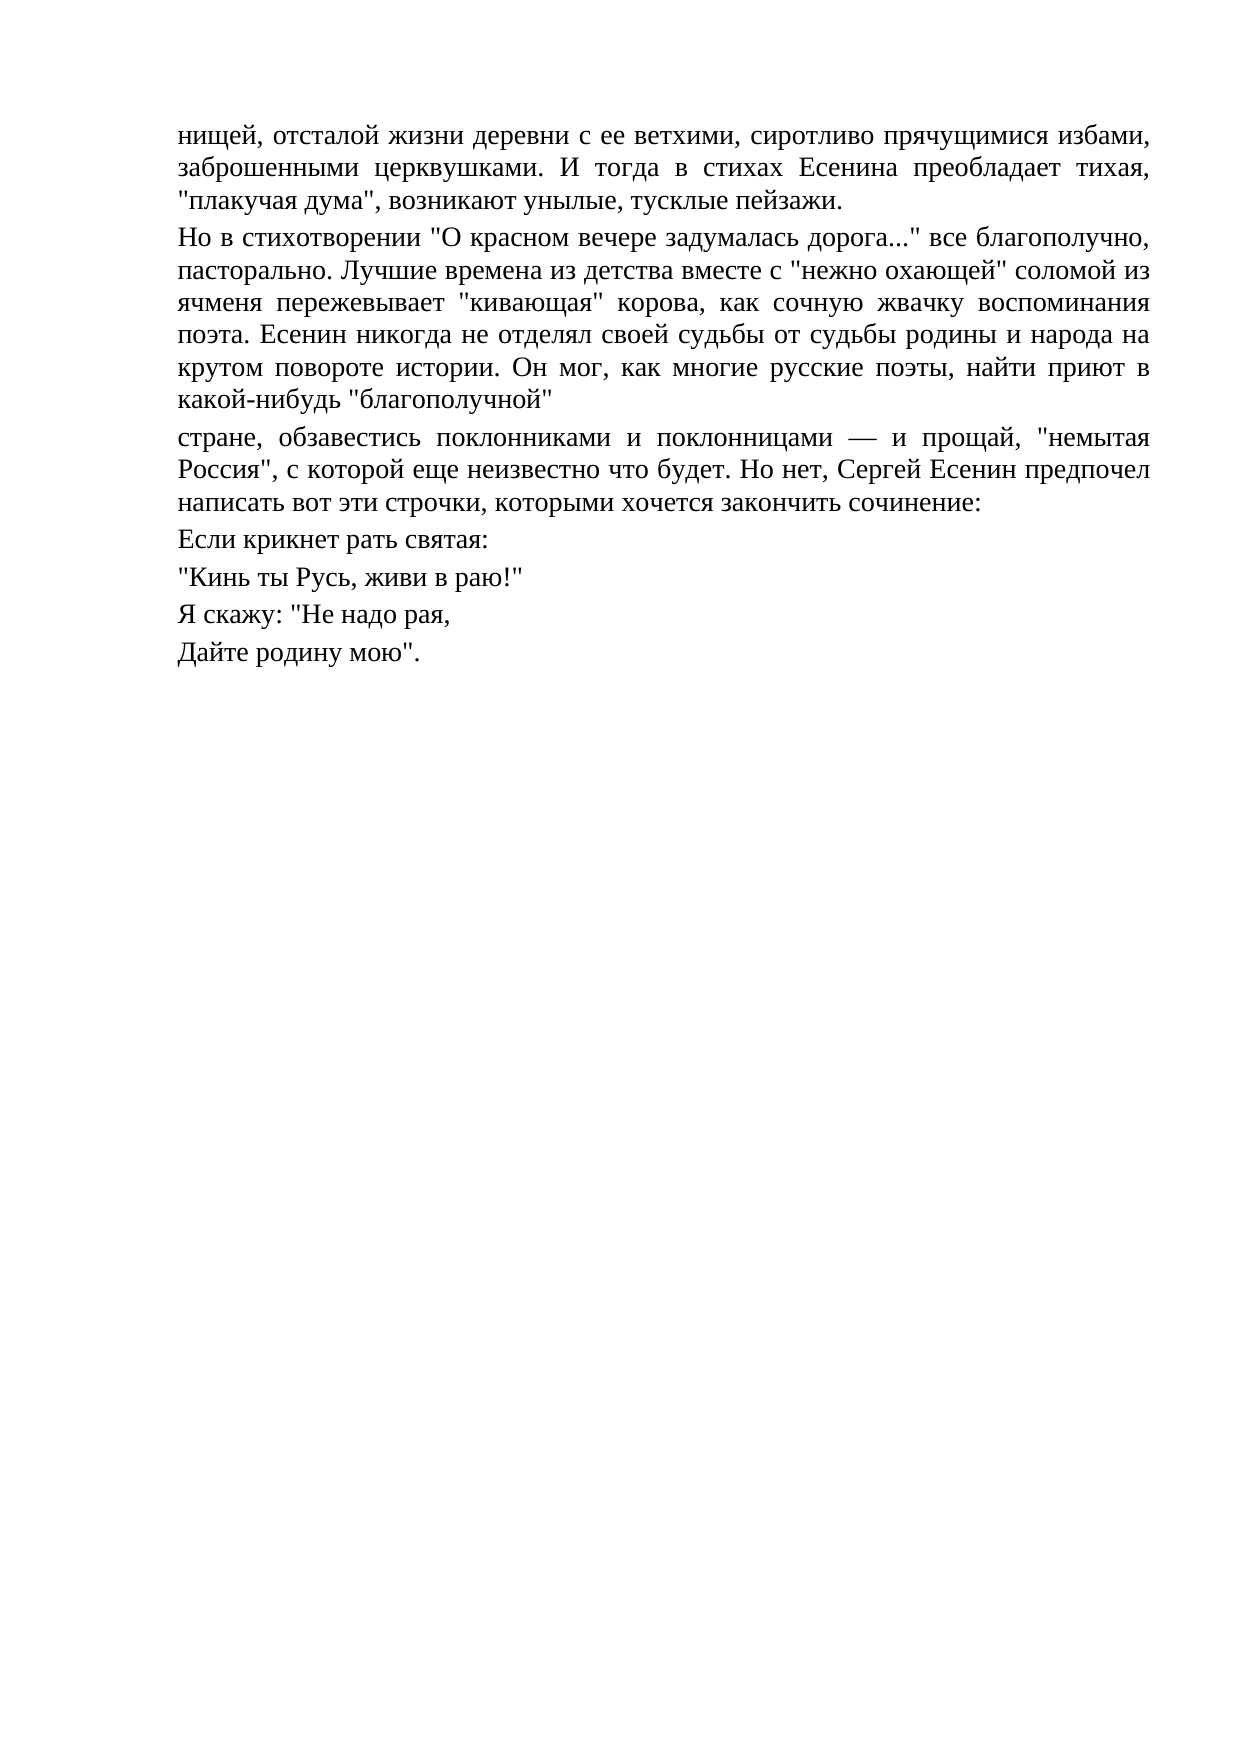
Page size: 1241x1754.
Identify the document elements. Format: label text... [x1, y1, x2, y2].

text Если крикнет рать святая: [177, 522, 1152, 554]
text стране, обзавестись поклонниками и поклонницами — и прощай, "немытая Россия", с которой еще неизвестно что будет. Но нет, Сергей Есенин предпочел написать вот эти строчки, которыми хочется закончить сочинение: [177, 420, 1152, 517]
text Дайте родину мою". [177, 635, 1152, 667]
text "Кинь ты Русь, живи в раю!" [177, 560, 1152, 592]
text Но в стихотворении "О красном вечере задумалась дорога..." все благополучно, пасторально. Лучшие времена из детства вместе с "нежно охающей" соломой из ячменя пережевывает "кивающая" корова, как сочную жвачку воспоминания поэта. Есенин никогда не отделял своей судьбы от судьбы родины и народа на крутом повороте истории. Он мог, как многие русские поэты, найти приют в какой-нибудь "благополучной" [177, 220, 1152, 415]
text Я скажу: "Не надо рая, [177, 597, 1152, 629]
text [177, 118, 1152, 215]
